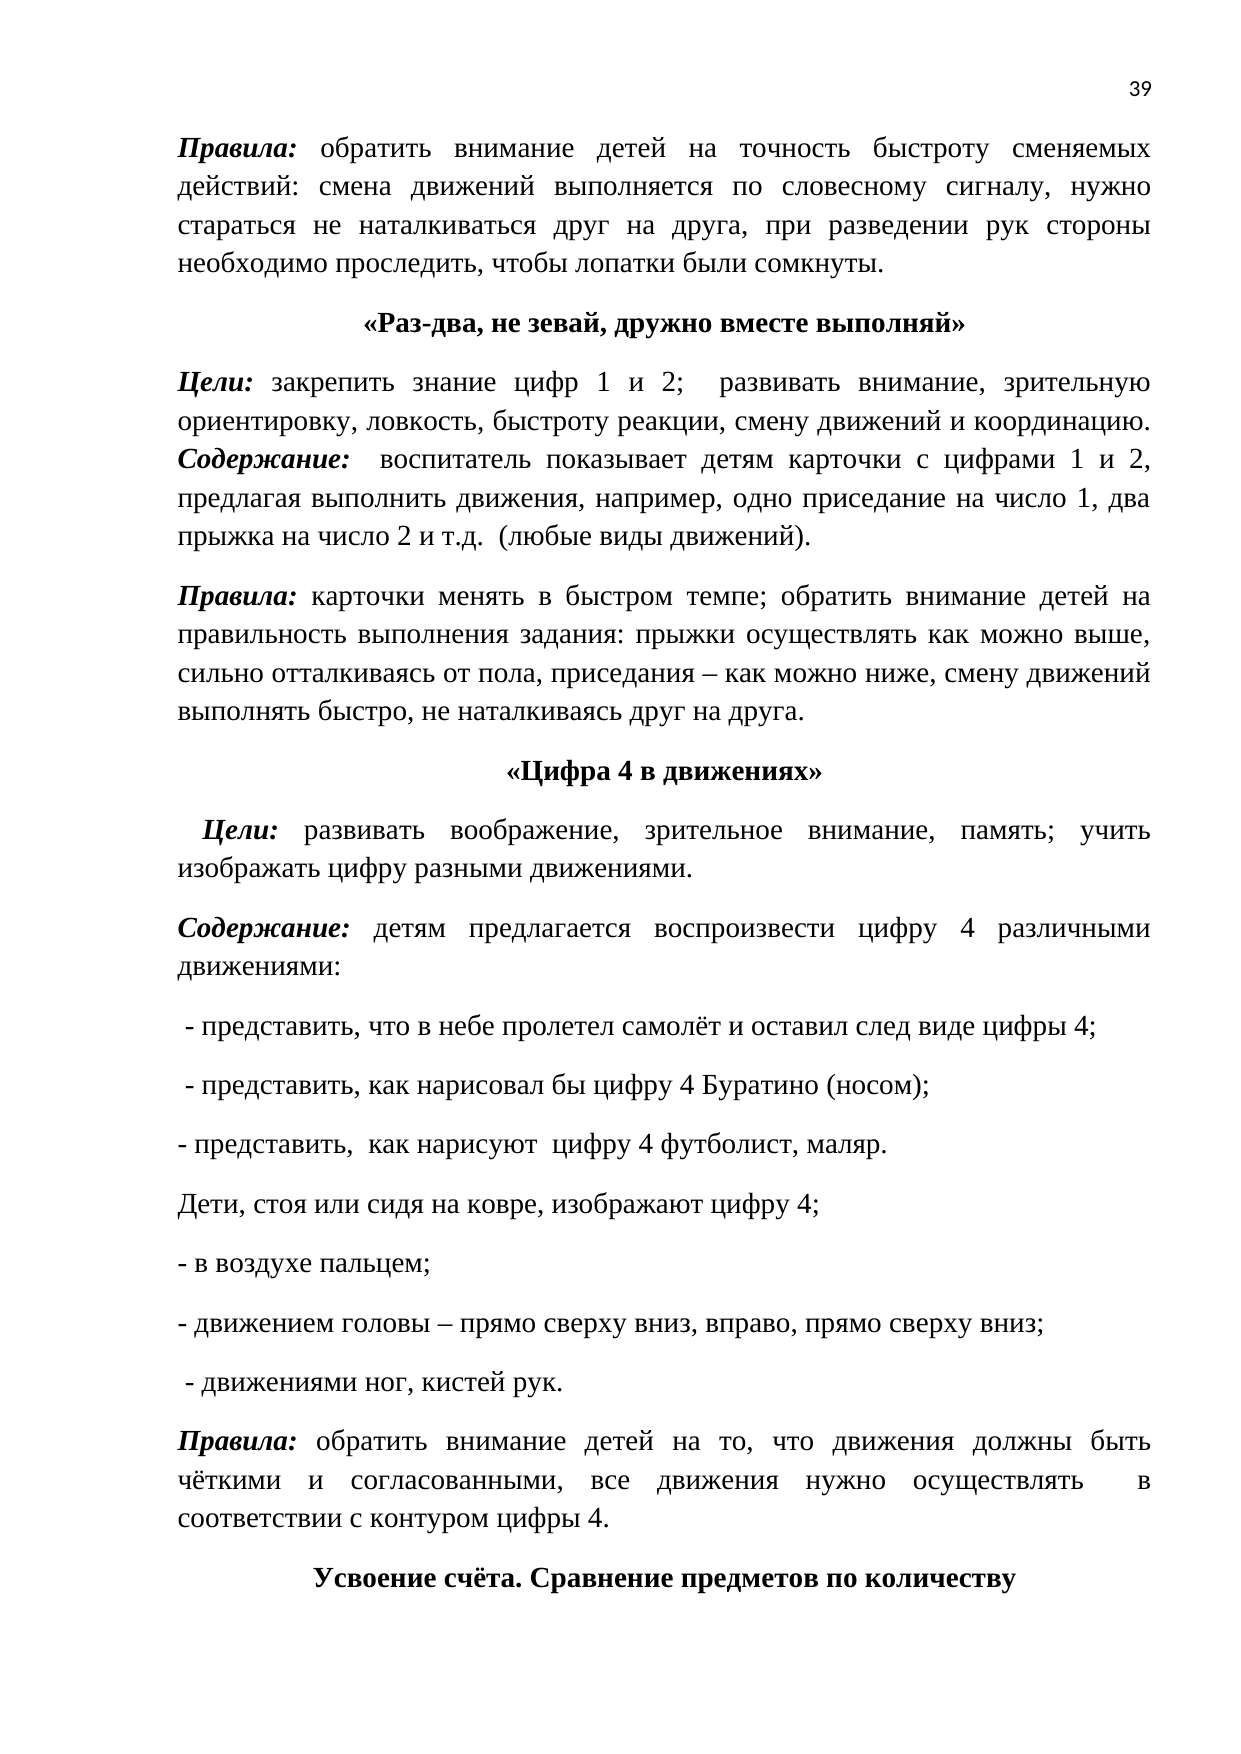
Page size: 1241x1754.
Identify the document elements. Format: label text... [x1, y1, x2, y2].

text Правила: обратить внимание детей на то, что движения должны быть чёткими и согласованными, все движения нужно осуществлять в соответствии с контуром цифры 4. [177, 1423, 1152, 1534]
text - движениями ног, кистей рук. [177, 1364, 1152, 1398]
text Правила: обратить внимание детей на точность быстроту сменяемых действий: смена движений выполняется по словесному сигналу, нужно стараться не наталкиваться друг на друга, при разведении рук стороны необходимо проследить, чтобы лопатки были сомкнуты. [177, 130, 1152, 279]
text - движением головы – прямо сверху вниз, вправо, прямо сверху вниз; [177, 1305, 1152, 1338]
text - в воздухе пальцем; [177, 1245, 1152, 1279]
text Цели: закрепить знание цифр 1 и 2; развивать внимание, зрительную ориентировку, ловкость, быстроту реакции, смену движений и координацию. Содержание: воспитатель показывает детям карточки с цифрами 1 и 2, предлагая выполнить движения, например, одно приседание на число 1, два прыжка на число 2 и т.д. (любые виды движений). [177, 364, 1152, 552]
text - представить, как нарисовал бы цифру 4 Буратино (носом); [177, 1067, 1152, 1101]
text Содержание: детям предлагается воспроизвести цифру 4 различными движениями: [177, 910, 1152, 982]
text Цели: развивать воображение, зрительное внимание, память; учить изображать цифру разными движениями. [177, 812, 1152, 884]
text Дети, стоя или сидя на ковре, изображают цифру 4; [177, 1186, 1152, 1219]
text - представить, что в небе пролетел самолёт и оставил след виде цифры 4; [177, 1008, 1152, 1041]
text «Раз-два, не зевай, дружно вместе выполняй» [177, 305, 1152, 338]
text Правила: карточки менять в быстром темпе; обратить внимание детей на правильность выполнения задания: прыжки осуществлять как можно выше, сильно отталкиваясь от пола, приседания – как можно ниже, смену движений выполнять быстро, не наталкиваясь друг на друга. [177, 578, 1152, 727]
text «Цифра 4 в движениях» [177, 753, 1152, 786]
text Усвоение счёта. Сравнение предметов по количеству [177, 1560, 1152, 1593]
text - представить, как нарисуют цифру 4 футболист, маляр. [177, 1127, 1152, 1160]
